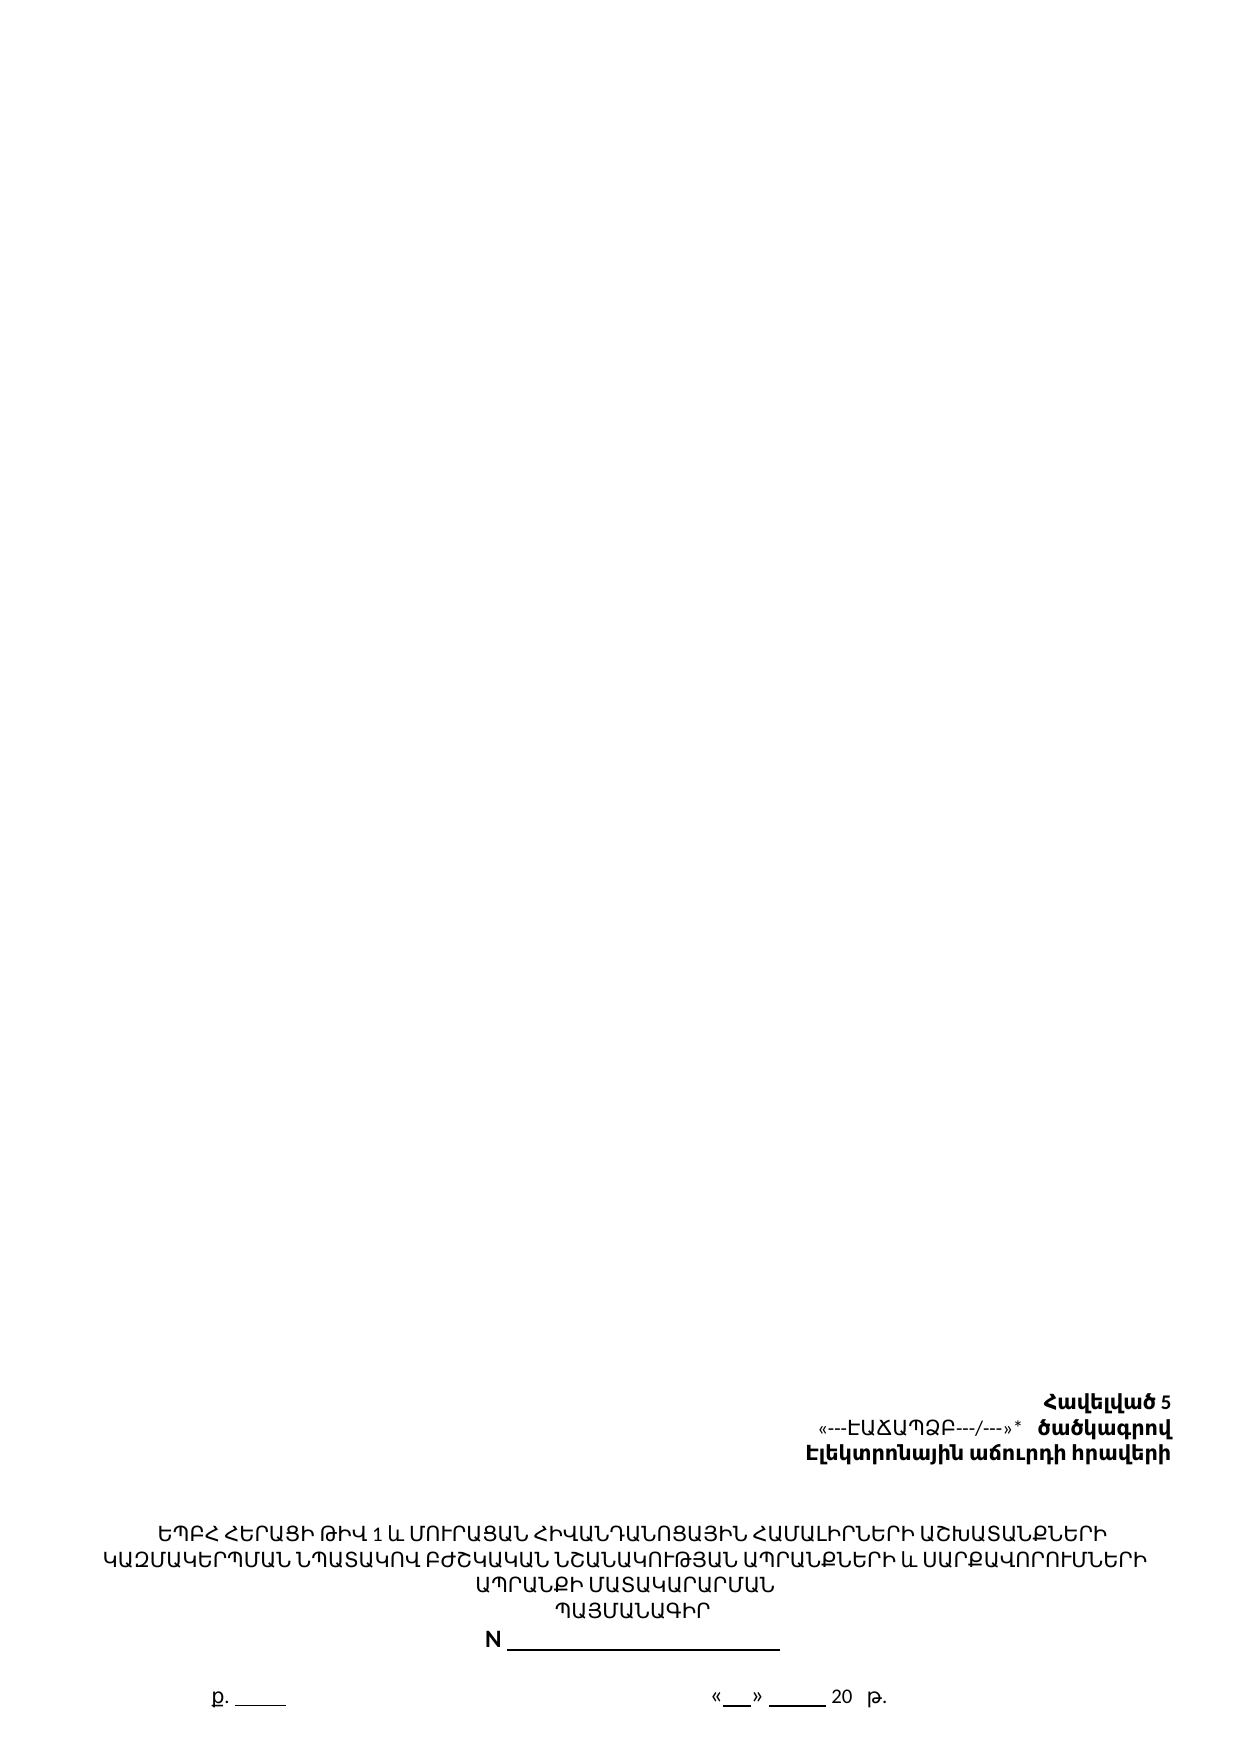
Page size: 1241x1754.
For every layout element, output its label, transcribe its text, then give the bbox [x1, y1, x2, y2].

text «---ԷԱՃԱՊՁԲ---/---»* ծածկագրով [94, 1415, 1171, 1440]
text Էլեկտրոնային աճուրդի հրավերի [94, 1440, 1171, 1466]
text ԵՊԲՀ ՀԵՐԱՑԻ ԹԻՎ 1 և ՄՈՒՐԱՑԱՆ ՀԻՎԱՆԴԱՆՈՑԱՅԻՆ ՀԱՄԱԼԻՐՆԵՐԻ ԱՇԽԱՏԱՆՔՆԵՐԻ ԿԱԶՄԱԿԵՐՊՄԱՆ ՆՊԱՏԱԿՈՎ ԲԺՇԿԱԿԱՆ ՆՇԱՆԱԿՈՒԹՅԱՆ ԱՊՐԱՆՔՆԵՐԻ և ՍԱՐՔԱՎՈՐՈՒՄՆԵՐԻ ԱՊՐԱՆՔԻ ՄԱՏԱԿԱՐԱՐՄԱՆ [79, 1522, 1171, 1598]
text N [79, 1623, 1171, 1654]
text ՊԱՅՄԱՆԱԳԻՐ [79, 1598, 1171, 1623]
text ք. « » 20 թ. [94, 1679, 1171, 1710]
text Հավելված 5 [94, 1389, 1171, 1415]
